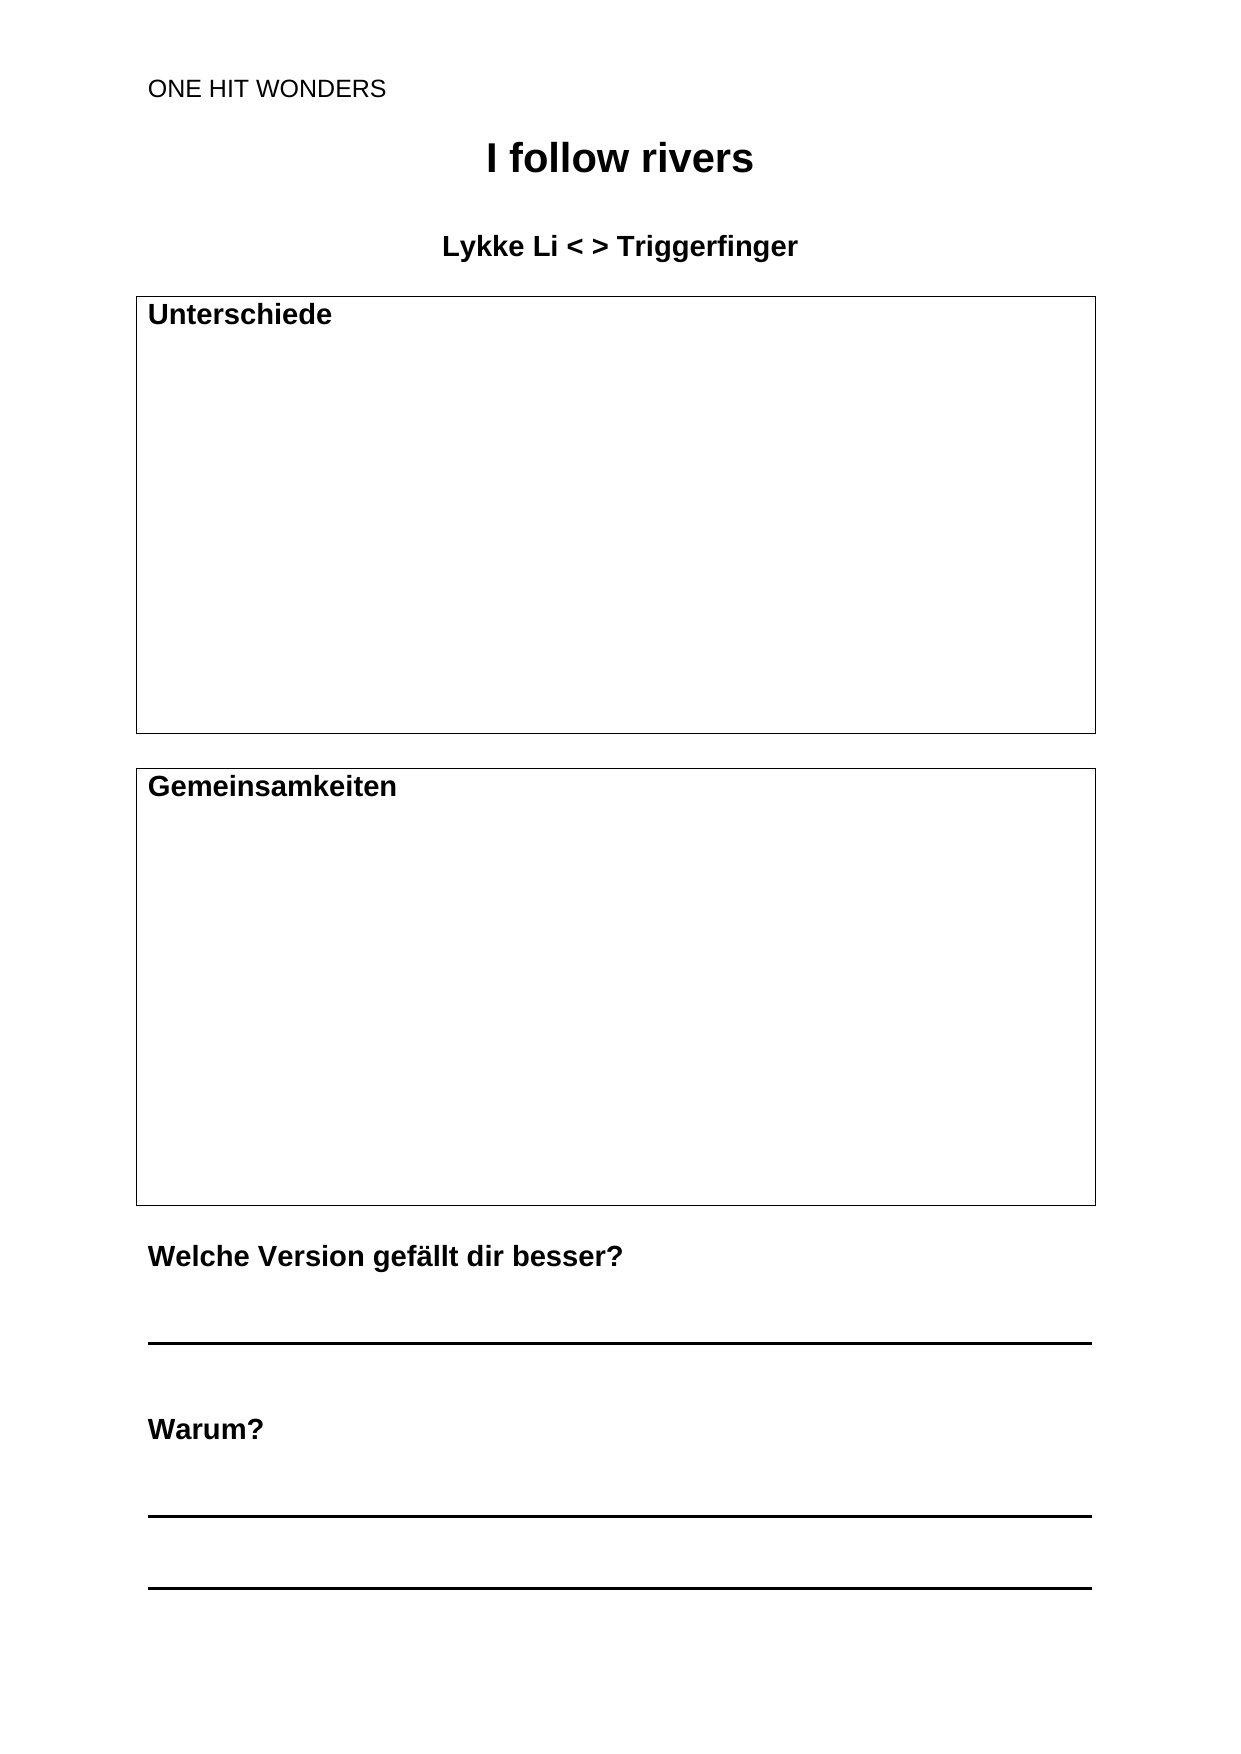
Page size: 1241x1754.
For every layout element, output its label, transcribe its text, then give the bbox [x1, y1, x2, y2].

table_header Unterschiede [137, 297, 1095, 733]
text Lykke Li < > Triggerfinger [148, 229, 1092, 262]
text Warum? [148, 1412, 1092, 1446]
text I follow rivers [148, 133, 1092, 181]
table_header Gemeinsamkeiten [137, 769, 1095, 1204]
text Welche Version gefällt dir besser? [148, 1239, 1092, 1273]
